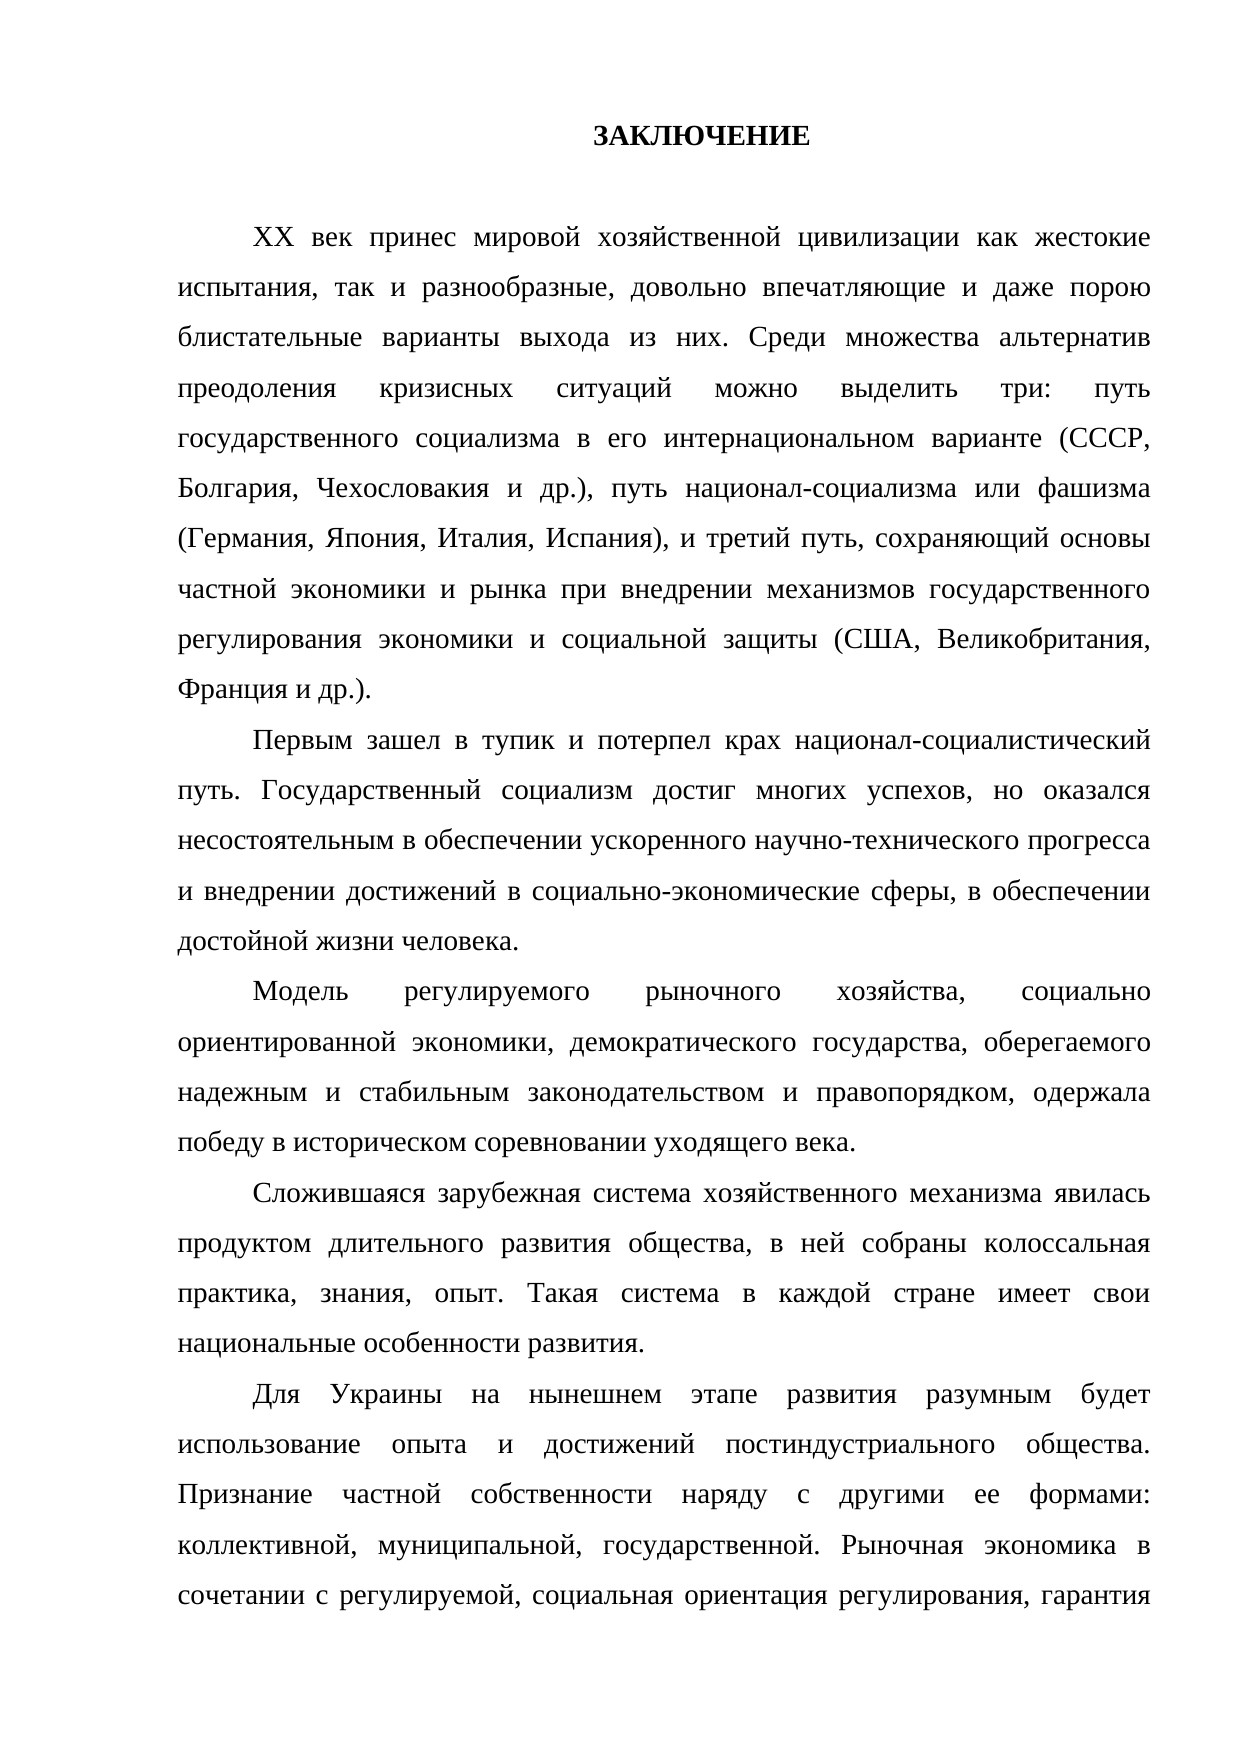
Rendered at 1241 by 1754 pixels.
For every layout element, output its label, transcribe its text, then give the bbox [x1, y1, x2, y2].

text Первым зашел в тупик и потерпел крах национал-социалистический путь. Государственный социализм достиг многих успехов, но оказался несостоятельным в обеспечении ускоренного научно-технического прогресса и внедрении достижений в социально-экономические сферы, в обеспечении достойной жизни человека. [177, 722, 1152, 957]
text XX век принес мировой хозяйственной цивилизации как жестокие испытания, так и разнообразные, довольно впечатляющие и даже порою блистательные варианты выхода из них. Среди множества альтернатив преодоления кризисных ситуаций можно выделить три: путь государственного социализма в его интернациональном варианте (СССР, Болгария, Чехословакия и др.), путь национал-социализма или фашизма (Германия, Япония, Италия, Испания), и третий путь, сохраняющий основы частной экономики и рынка при внедрении механизмов государственного регулирования экономики и социальной защиты (США, Великобритания, Франция и др.). [177, 219, 1152, 705]
text Модель регулируемого рыночного хозяйства, социально ориентированной экономики, демократического государства, оберегаемого надежным и стабильным законодательством и правопорядком, одержала победу в историческом соревновании уходящего века. [177, 973, 1152, 1158]
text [177, 1376, 1152, 1611]
subtitle ЗАКЛЮЧЕНИЕ [177, 118, 1152, 152]
text Сложившаяся зарубежная система хозяйственного механизма явилась продуктом длительного развития общества, в ней собраны колоссальная практика, знания, опыт. Такая система в каждой стране имеет свои национальные особенности развития. [177, 1175, 1152, 1359]
